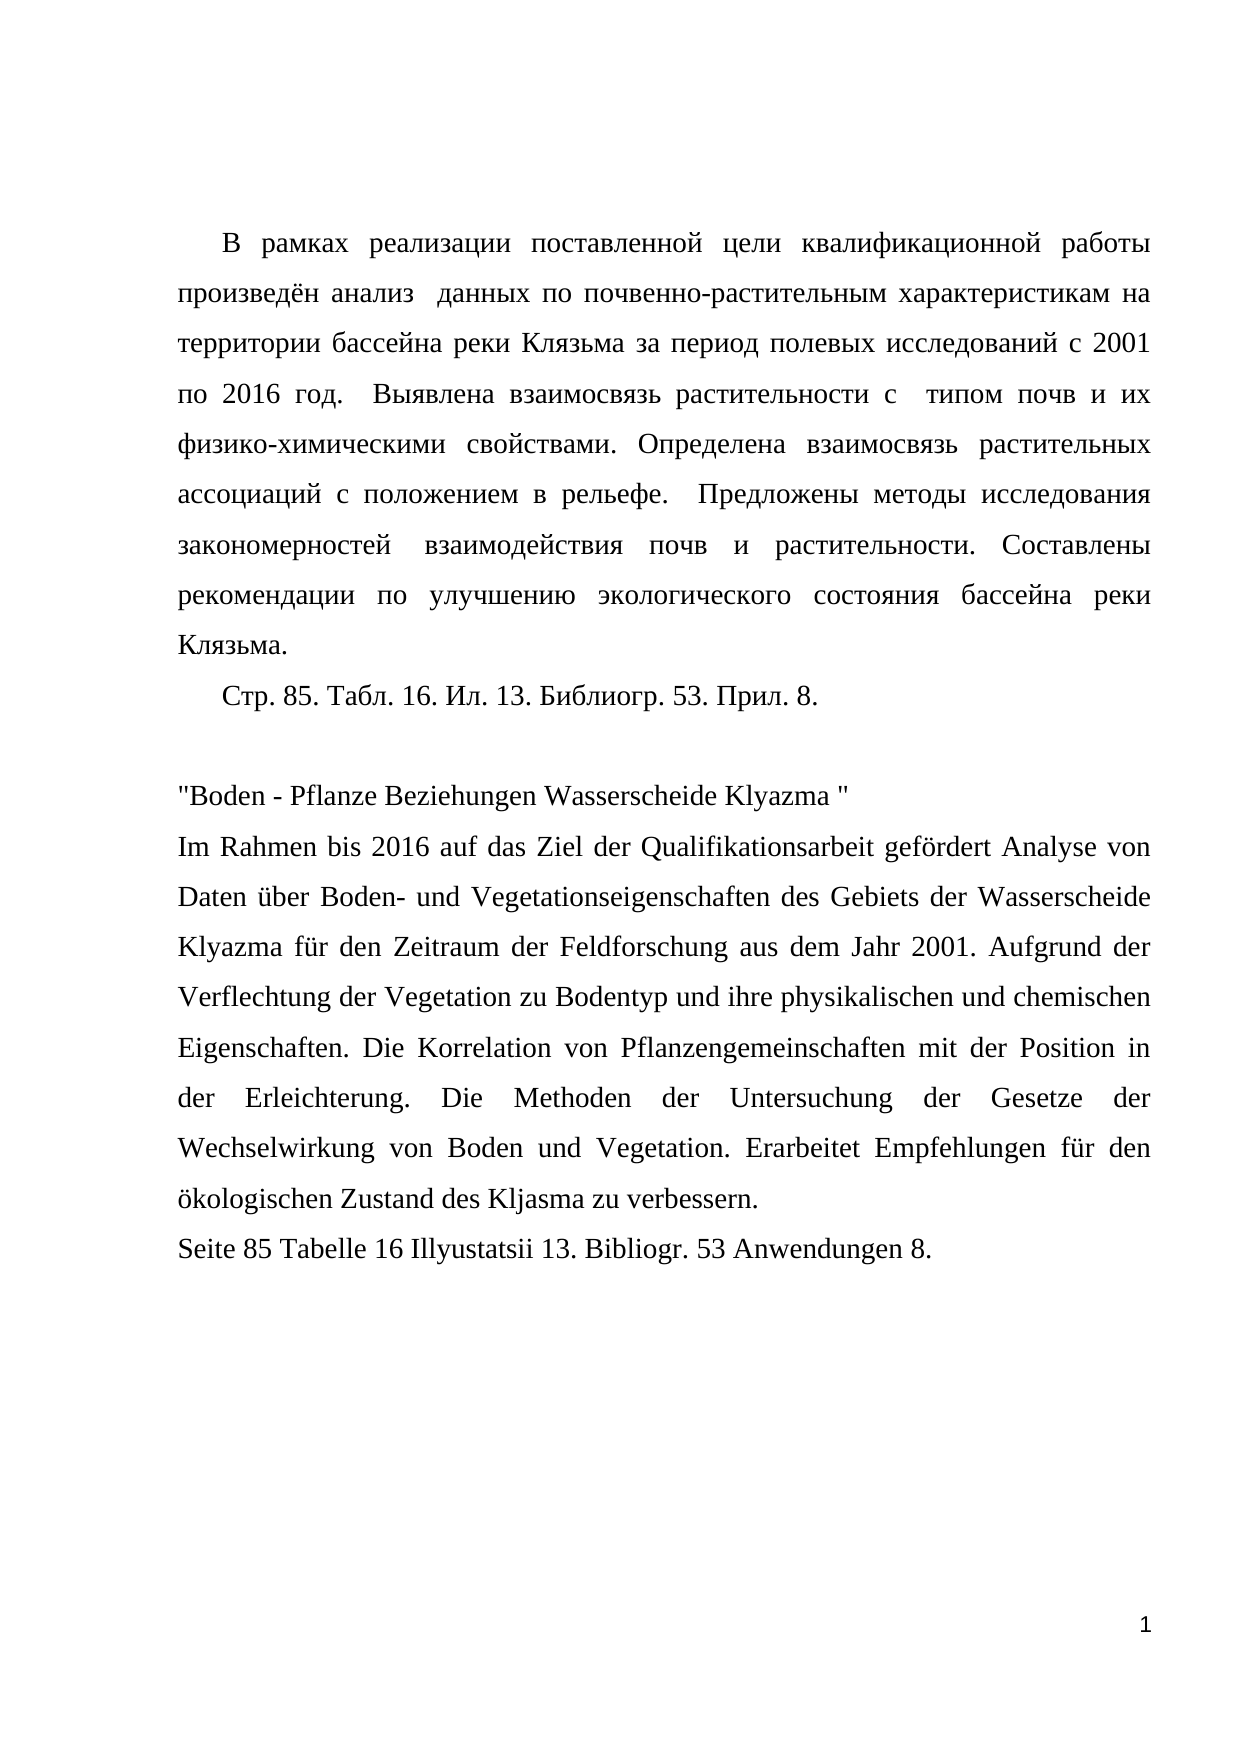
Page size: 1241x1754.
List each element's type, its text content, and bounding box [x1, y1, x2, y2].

text Im Rahmen bis 2016 auf das Ziel der Qualifikationsarbeit gefördert Analyse von Daten über Boden- und Vegetationseigenschaften des Gebiets der Wasserscheide Klyazma für den Zeitraum der Feldforschung aus dem Jahr 2001. Aufgrund der Verflechtung der Vegetation zu Bodentyp und ihre physikalischen und chemischen Eigenschaften. Die Korrelation von Pflanzengemeinschaften mit der Position in der Erleichterung. Die Methoden der Untersuchung der Gesetze der Wechselwirkung von Boden und Vegetation. Erarbeitet Empfehlungen für den ökologischen Zustand des Kljasma zu verbessern. [177, 829, 1152, 1214]
text Seite 85 Tabelle 16 Illyustatsii 13. Bibliogr. 53 Anwendungen 8. [177, 1231, 1152, 1265]
text В рамках реализации поставленной цели квалификационной работы произведён анализ данных по почвенно-растительным характеристикам на территории бассейна реки Клязьма за период полевых исследований с 2001 по 2016 год. Выявлена взаимосвязь растительности с типом почв и их физико-химическими свойствами. Определена взаимосвязь растительных ассоциаций с положением в рельефе. Предложены методы исследования закономерностей взаимодействия почв и растительности. Составлены рекомендации по улучшению экологического состояния бассейна реки Клязьма. [177, 225, 1152, 661]
text Стр. 85. Табл. 16. Ил. 13. Библиогр. 53. Прил. 8. [177, 678, 1152, 711]
text "Boden - Pflanze Beziehungen Wasserscheide Klyazma " [177, 778, 1152, 812]
